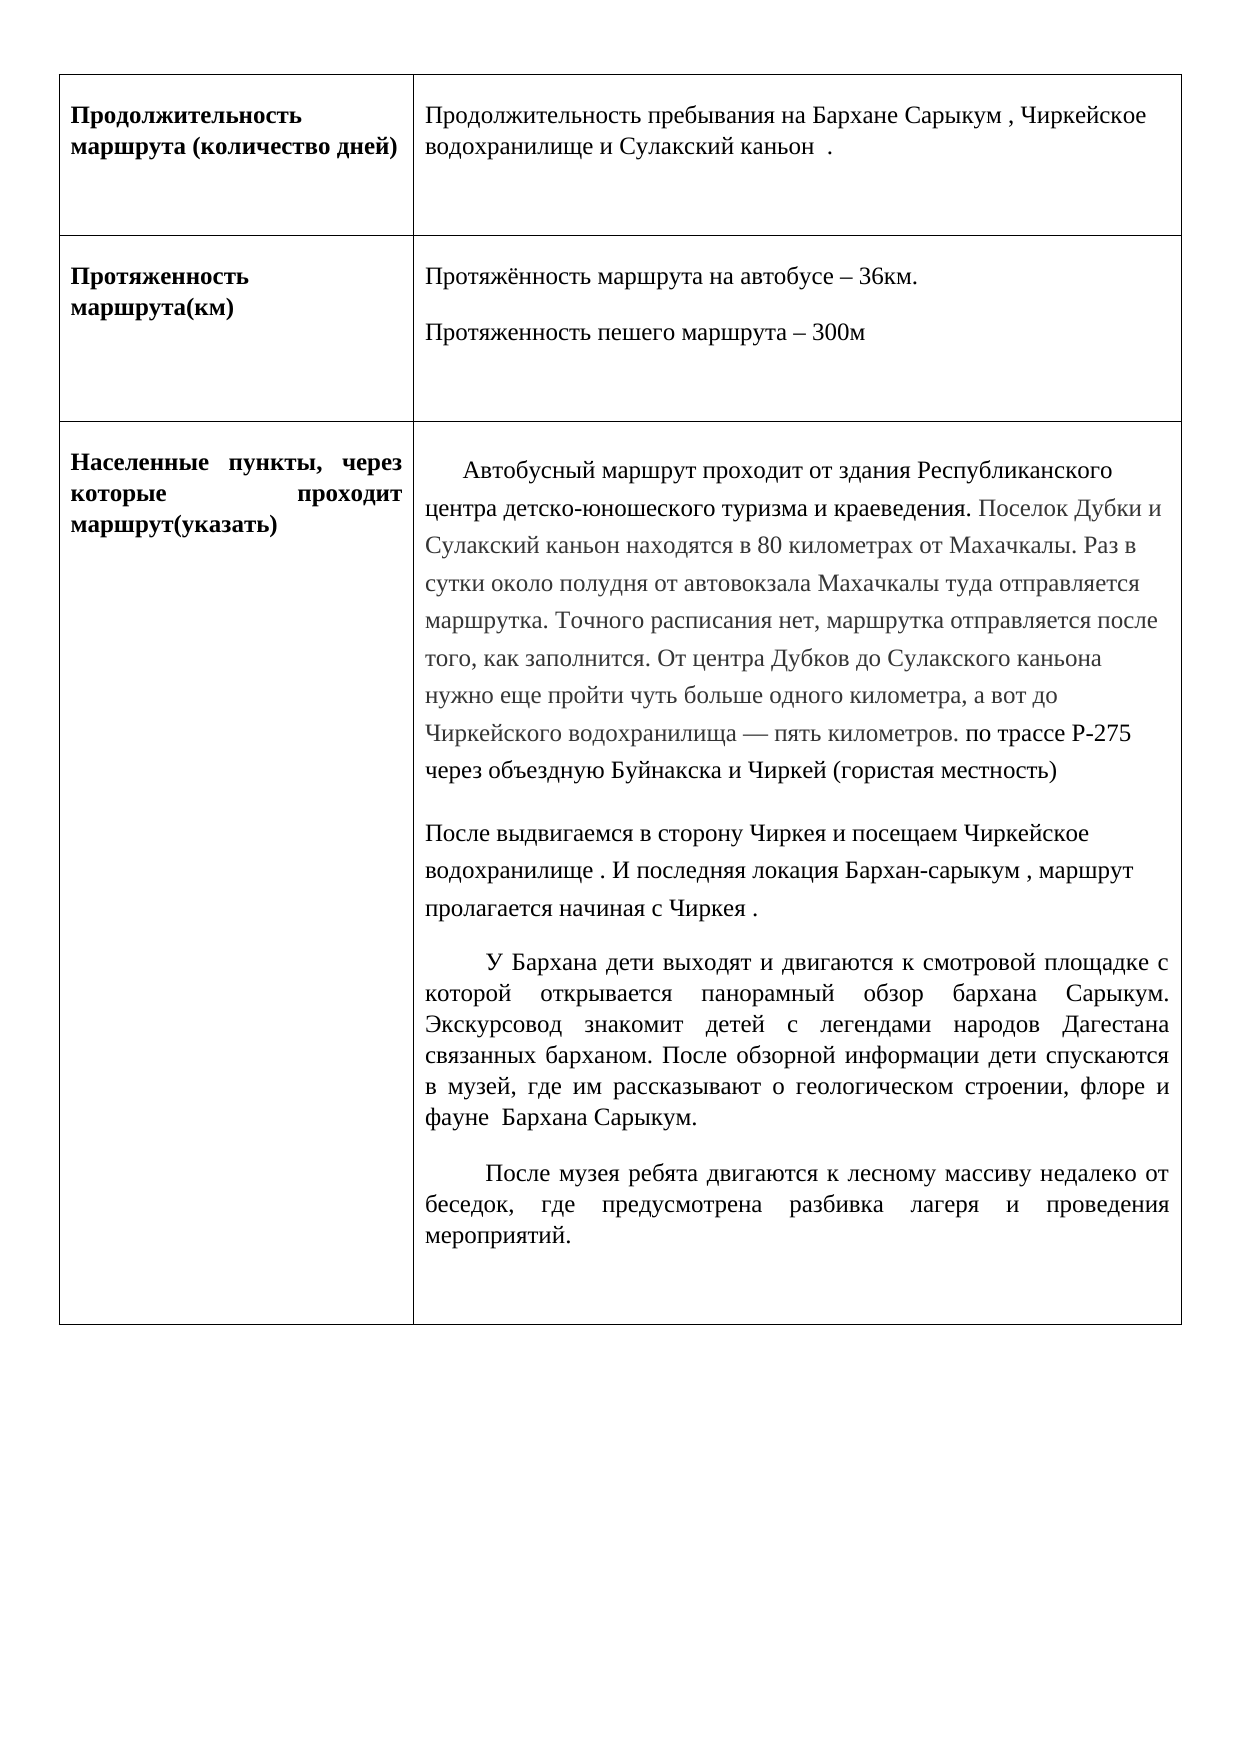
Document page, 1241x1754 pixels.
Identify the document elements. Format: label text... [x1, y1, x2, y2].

table_cell Продолжительность пребывания на Бархане Сарыкум , Чиркейское водохранилище и Сулакский каньон . [414, 75, 1181, 235]
table_cell Продолжительность маршрута (количество дней) [60, 75, 413, 235]
table_cell Протяжённость маршрута на автобусе – 36км. Протяженность пешего маршрута – 300м [414, 236, 1181, 421]
table_cell Автобусный маршрут проходит от здания Республиканского центра детско-юношеского туризма и краеведения. Поселок Дубки и Сулакский каньон находятся в 80 километрах от Махачкалы. Раз в сутки около полудня от автовокзала Махачкалы туда отправляется маршрутка. Точного расписания нет, маршрутка отправляется после того, как заполнится. От центра Дубков до Сулакского каньона нужно еще пройти чуть больше одного километра, а вот до Чиркейского водохранилища — пять километров. по трассе Р-275 через объездную Буйнакска и Чиркей (гористая местность) После выдвигаемся в сторону Чиркея и посещаем Чиркейское водохранилище . И последняя локация Бархан-сарыкум , маршрут пролагается начиная с Чиркея . У Бархана дети выходят и двигаются к смотровой площадке с которой открывается панорамный обзор бархана Сарыкум. Экскурсовод знакомит детей с легендами народов Дагестана связанных барханом. После обзорной информации дети спускаются в музей, где им рассказывают о геологическом строении, флоре и фауне Бархана Сарыкум. После музея ребята двигаются к лесному массиву недалеко от беседок, где предусмотрена разбивка лагеря и проведения мероприятий. [414, 422, 1181, 1324]
table_cell Протяженность маршрута(км) [60, 236, 413, 421]
table_cell Населенные пункты, через которые проходит маршрут(указать) [60, 422, 413, 1324]
